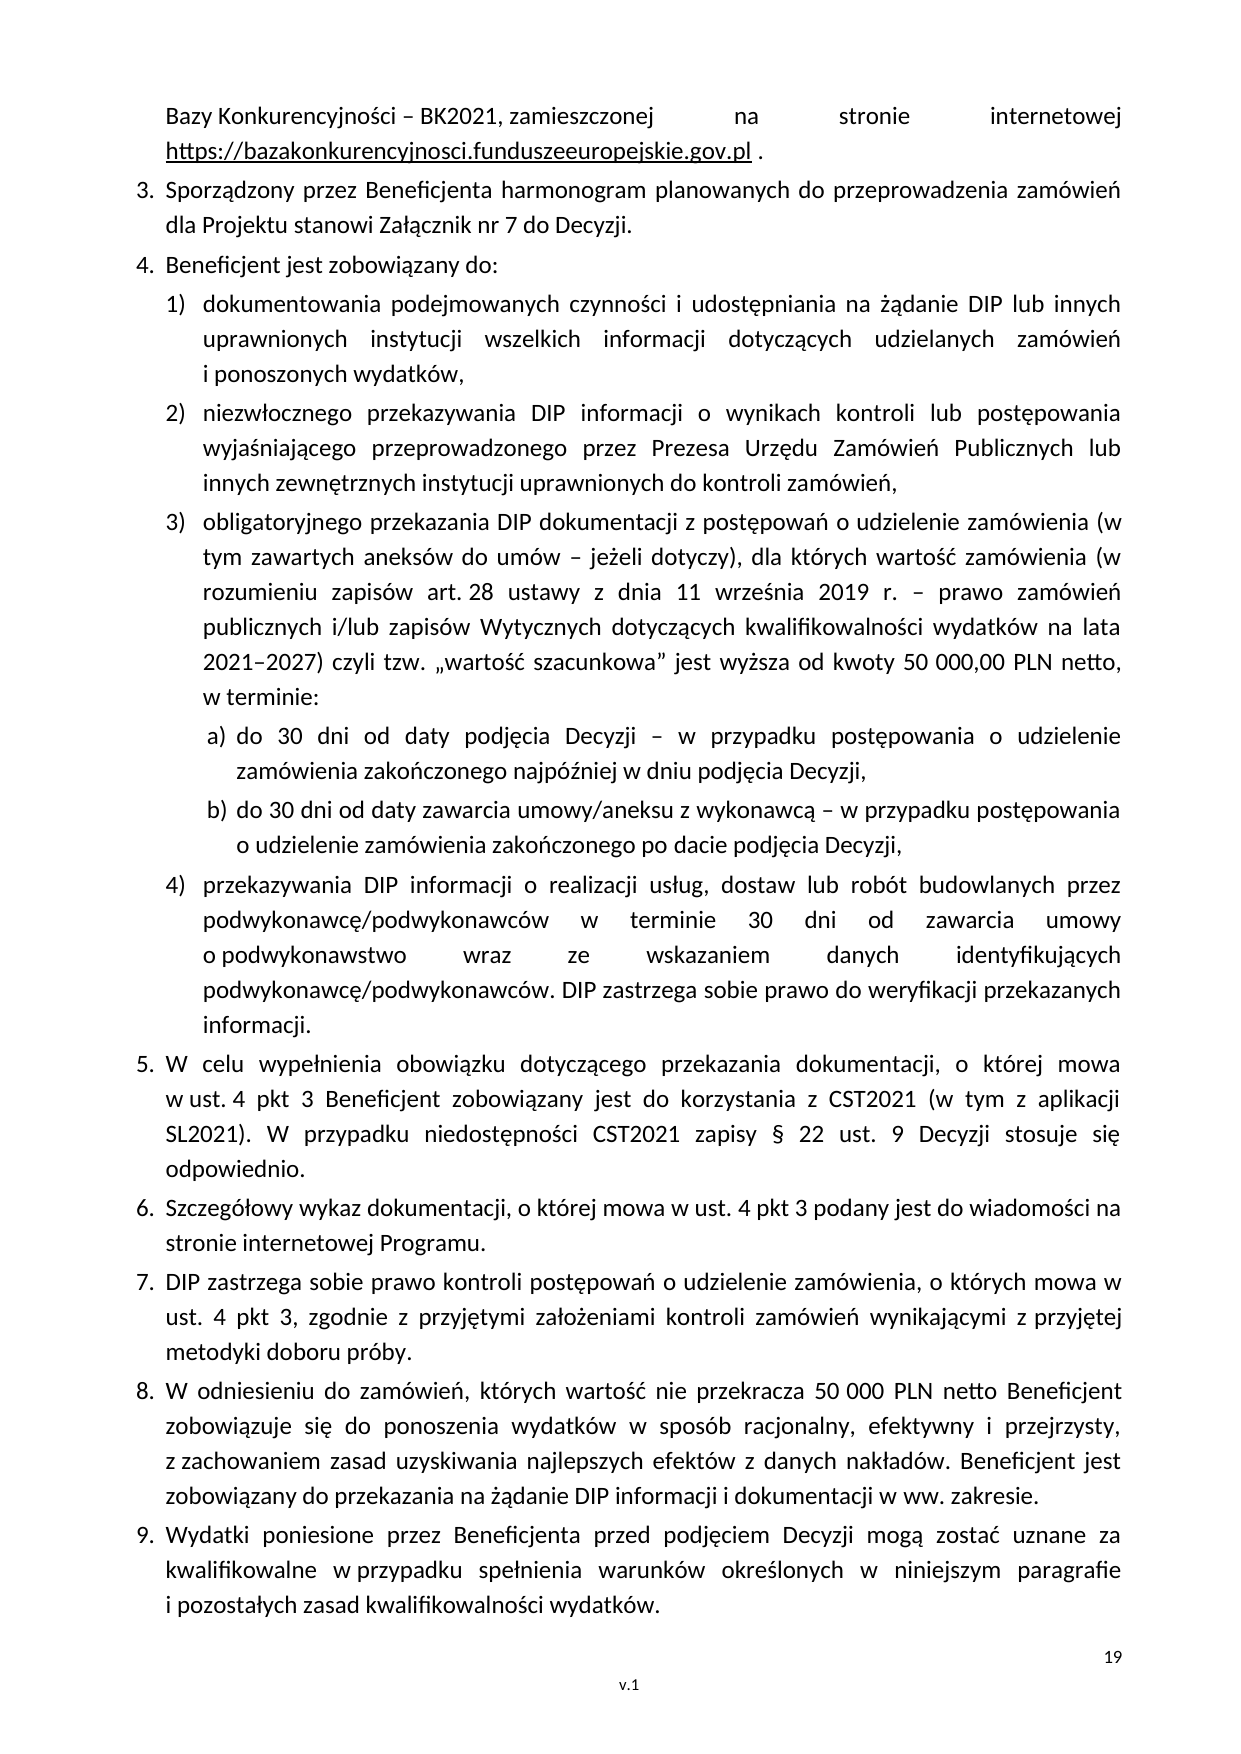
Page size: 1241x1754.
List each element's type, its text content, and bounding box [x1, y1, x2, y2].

list Beneficjent jest zobowiązany do: [136, 249, 1122, 279]
list przekazywania DIP informacji o realizacji usług, dostaw lub robót budowlanych przez podwykonawcę/podwykonawców w terminie 30 dni od zawarcia umowy o podwykonawstwo wraz ze wskazaniem danych identyfikujących podwykonawcę/podwykonawców. DIP zastrzega sobie prawo do weryfikacji przekazanych informacji. [165, 869, 1122, 1039]
list dokumentowania podejmowanych czynności i udostępniania na żądanie DIP lub innych uprawnionych instytucji wszelkich informacji dotyczących udzielanych zamówień i ponoszonych wydatków, [165, 288, 1122, 388]
list Sporządzony przez Beneficjenta harmonogram planowanych do przeprowadzenia zamówień dla Projektu stanowi Załącznik nr 7 do Decyzji. [136, 174, 1122, 240]
list DIP zastrzega sobie prawo kontroli postępowań o udzielenie zamówienia, o których mowa w ust. 4 pkt 3, zgodnie z przyjętymi założeniami kontroli zamówień wynikającymi z przyjętej metodyki doboru próby. [136, 1266, 1122, 1367]
list niezwłocznego przekazywania DIP informacji o wynikach kontroli lub postępowania wyjaśniającego przeprowadzonego przez Prezesa Urzędu Zamówień Publicznych lub innych zewnętrznych instytucji uprawnionych do kontroli zamówień, [165, 397, 1122, 498]
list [136, 100, 1122, 166]
list Szczegółowy wykaz dokumentacji, o której mowa w ust. 4 pkt 3 podany jest do wiadomości na stronie internetowej Programu. [136, 1192, 1122, 1258]
list do 30 dni od daty podjęcia Decyzji – w przypadku postępowania o udzielenie zamówienia zakończonego najpóźniej w dniu podjęcia Decyzji, [207, 720, 1122, 786]
list W celu wypełnienia obowiązku dotyczącego przekazania dokumentacji, o której mowa w ust. 4 pkt 3 Beneficjent zobowiązany jest do korzystania z CST2021 (w tym z aplikacji SL2021). W przypadku niedostępności CST2021 zapisy § 22 ust. 9 Decyzji stosuje się odpowiednio. [136, 1048, 1122, 1183]
list Wydatki poniesione przez Beneficjenta przed podjęciem Decyzji mogą zostać uznane za kwalifikowalne w przypadku spełnienia warunków określonych w niniejszym paragrafie i pozostałych zasad kwalifikowalności wydatków. [136, 1519, 1122, 1620]
list obligatoryjnego przekazania DIP dokumentacji z postępowań o udzielenie zamówienia (w tym zawartych aneksów do umów – jeżeli dotyczy), dla których wartość zamówienia (w rozumieniu zapisów art. 28 ustawy z dnia 11 września 2019 r. – prawo zamówień publicznych i/lub zapisów Wytycznych dotyczących kwalifikowalności wydatków na lata 2021–2027) czyli tzw. „wartość szacunkowa” jest wyższa od kwoty 50 000,00 PLN netto, w terminie: [165, 506, 1122, 712]
list W odniesieniu do zamówień, których wartość nie przekracza 50 000 PLN netto Beneficjent zobowiązuje się do ponoszenia wydatków w sposób racjonalny, efektywny i przejrzysty, z zachowaniem zasad uzyskiwania najlepszych efektów z danych nakładów. Beneficjent jest zobowiązany do przekazania na żądanie DIP informacji i dokumentacji w ww. zakresie. [136, 1375, 1122, 1511]
list do 30 dni od daty zawarcia umowy/aneksu z wykonawcą – w przypadku postępowania o udzielenie zamówienia zakończonego po dacie podjęcia Decyzji, [207, 794, 1122, 860]
